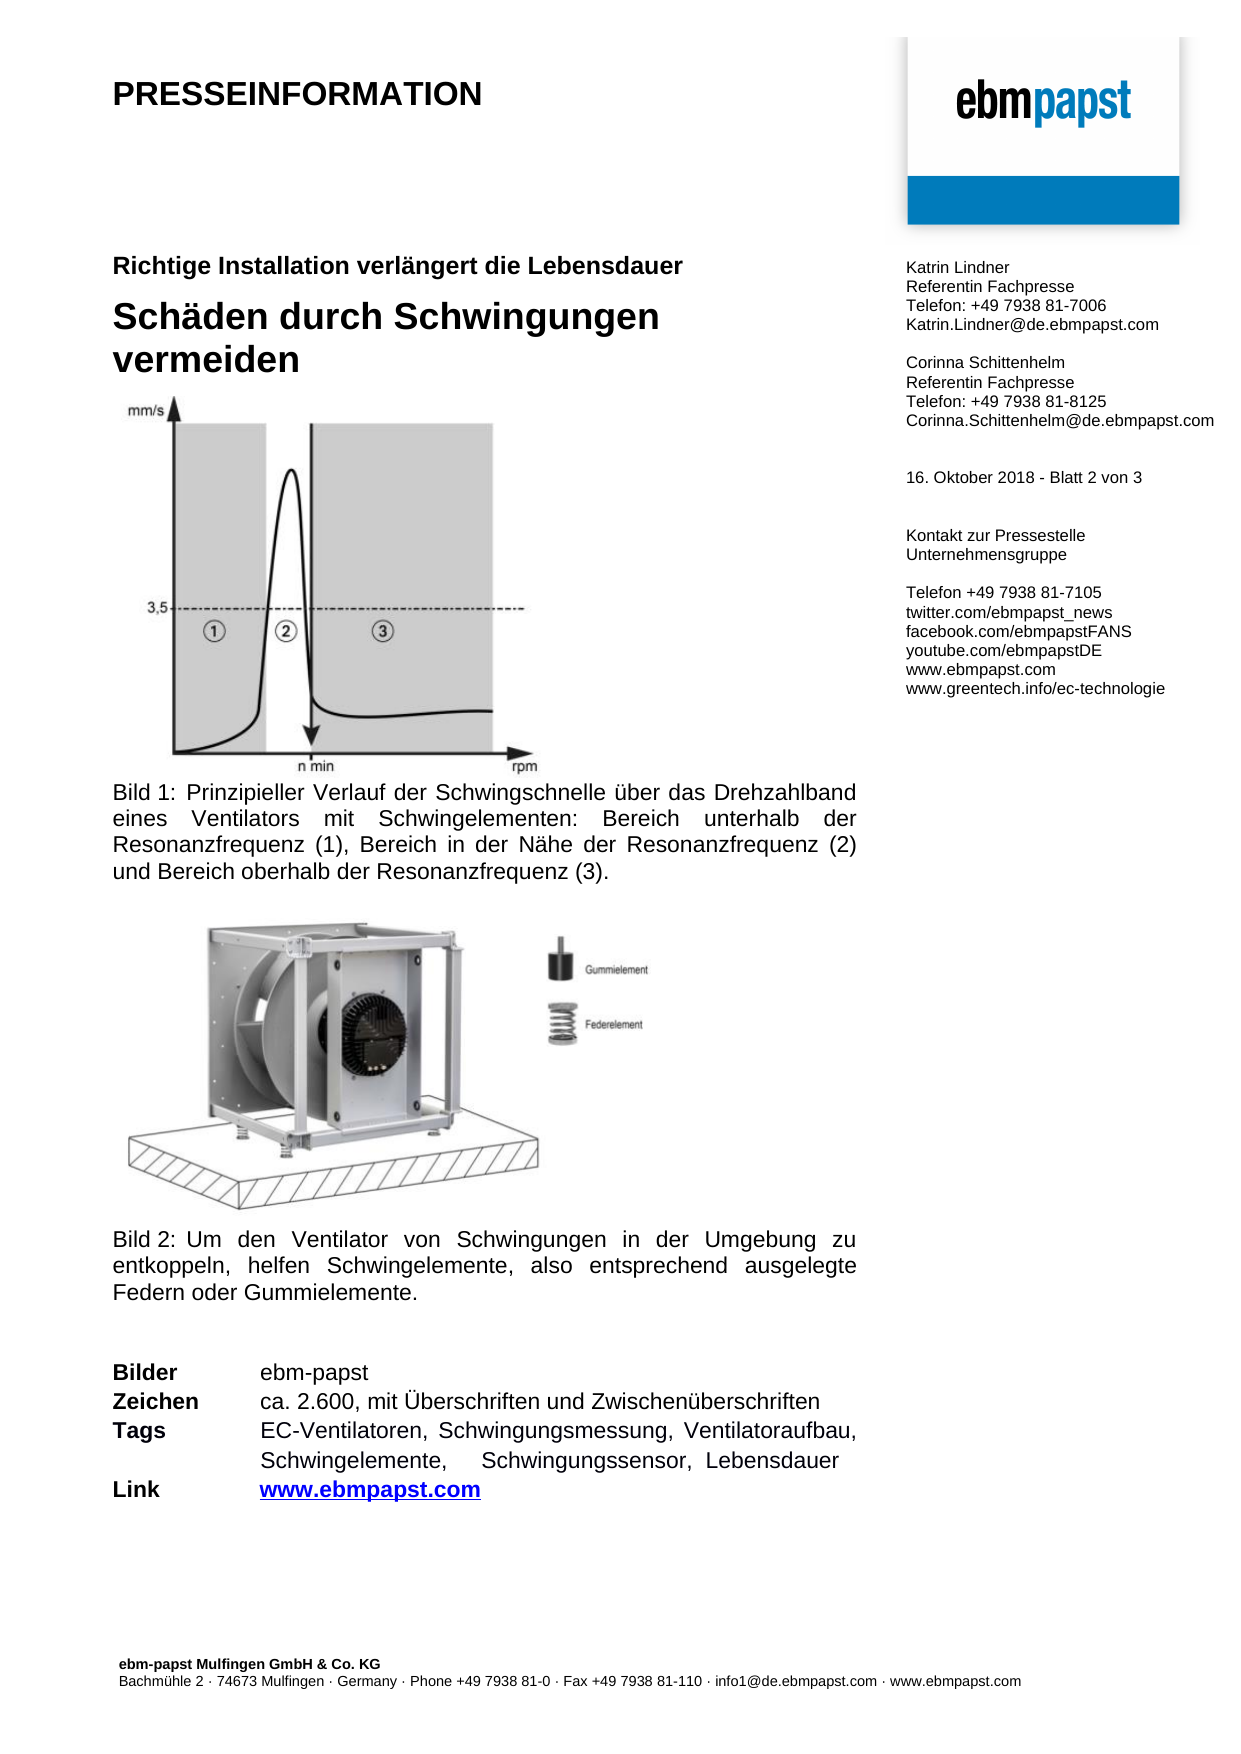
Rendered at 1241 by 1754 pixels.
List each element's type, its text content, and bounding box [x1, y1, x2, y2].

text Bild 1: Prinzipieller Verlauf der Schwingschnelle über das Drehzahlband eines Ventilators mit Schwingelementen: Bereich unterhalb der Resonanzfrequenz (1), Bereich in der Nähe der Resonanzfrequenz (2) und Bereich oberhalb der Resonanzfrequenz (3). [112, 779, 857, 884]
text Bilder ebm-papst [112, 1356, 853, 1385]
picture [112, 910, 667, 1227]
picture [112, 396, 561, 779]
text Zeichen ca. 2.600, mit Überschriften und Zwischenüberschriften [112, 1385, 853, 1414]
text Tags EC-Ventilatoren, Schwingungsmessung, Ventilatoraufbau, Schwingelemente, Schwingungssensor, Lebensdauer [112, 1414, 857, 1473]
text Link www.ebmpapst.com [112, 1473, 853, 1502]
text Bild 2: Um den Ventilator von Schwingungen in der Umgebung zu entkoppeln, helfen Schwingelemente, also entsprechend ausgelegte Federn oder Gummielemente. [112, 1226, 857, 1305]
